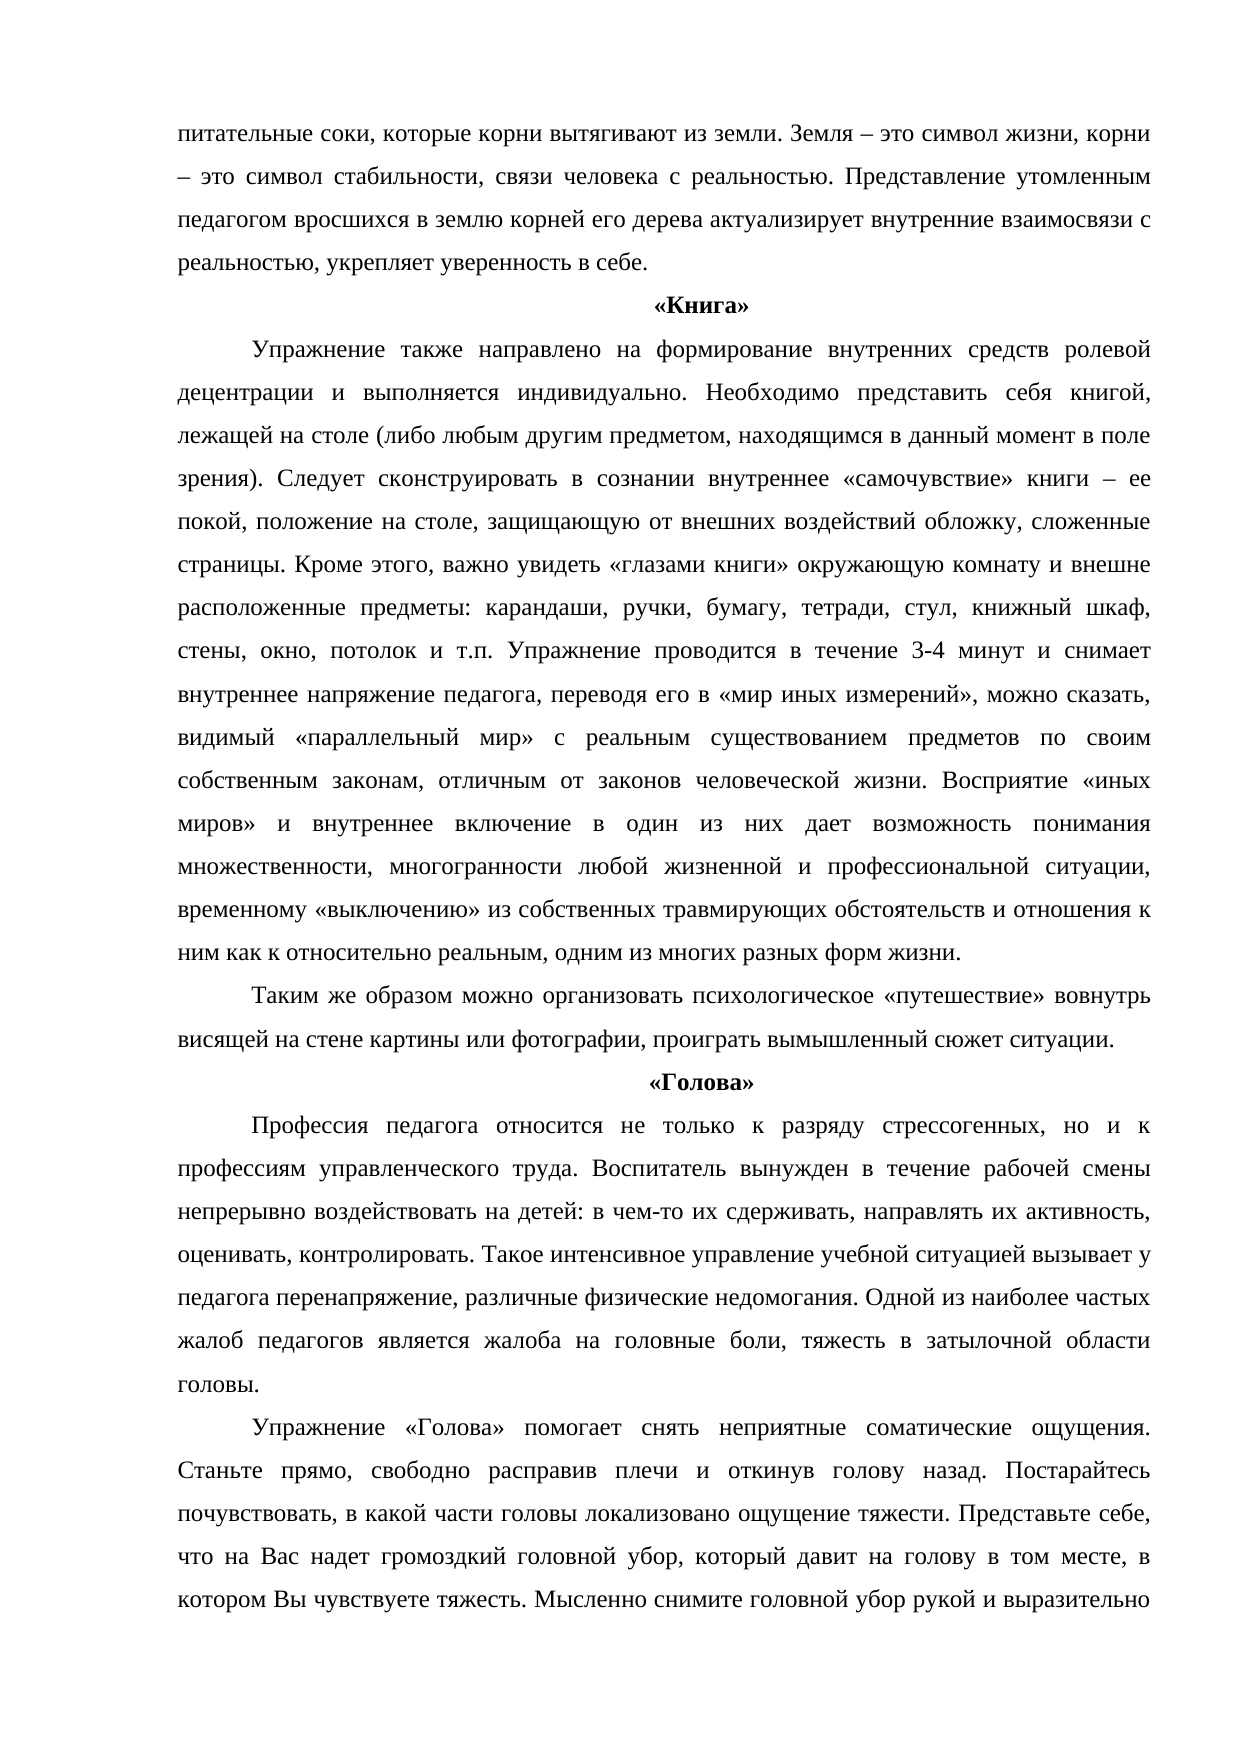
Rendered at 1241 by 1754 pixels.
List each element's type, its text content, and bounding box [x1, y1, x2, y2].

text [177, 118, 1152, 276]
text Таким же образом можно организовать психологическое «путешествие» вовнутрь висящей на стене картины или фотографии, проиграть вымышленный сюжет ситуации. [177, 981, 1152, 1052]
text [177, 1412, 1152, 1613]
text «Голова» [177, 1067, 1152, 1096]
text «Книга» [177, 291, 1152, 319]
text Профессия педагога относится не только к разряду стрессогенных, но и к профессиям управленческого труда. Воспитатель вынужден в течение рабочей смены непрерывно воздействовать на детей: в чем-то их сдерживать, направлять их активность, оценивать, контролировать. Такое интенсивное управление учебной ситуацией вызывает у педагога перенапряжение, различные физические недомогания. Одной из наиболее частых жалоб педагогов является жалоба на головные боли, тяжесть в затылочной области головы. [177, 1110, 1152, 1397]
text Упражнение также направлено на формирование внутренних средств ролевой децентрации и выполняется индивидуально. Необходимо представить себя книгой, лежащей на столе (либо любым другим предметом, находящимся в данный момент в поле зрения). Следует сконструировать в сознании внутреннее «самочувствие» книги – ее покой, положение на столе, защищающую от внешних воздействий обложку, сложенные страницы. Кроме этого, важно увидеть «глазами книги» окружающую комнату и внешне расположенные предметы: карандаши, ручки, бумагу, тетради, стул, книжный шкаф, стены, окно, потолок и т.п. Упражнение проводится в течение 3-4 минут и снимает внутреннее напряжение педагога, переводя его в «мир иных измерений», можно сказать, видимый «параллельный мир» с реальным существованием предметов по своим собственным законам, отличным от законов человеческой жизни. Восприятие «иных миров» и внутреннее включение в один из них дает возможность понимания множественности, многогранности любой жизненной и профессиональной ситуации, временному «выключению» из собственных травмирующих обстоятельств и отношения к ним как к относительно реальным, одним из многих разных форм жизни. [177, 334, 1152, 966]
